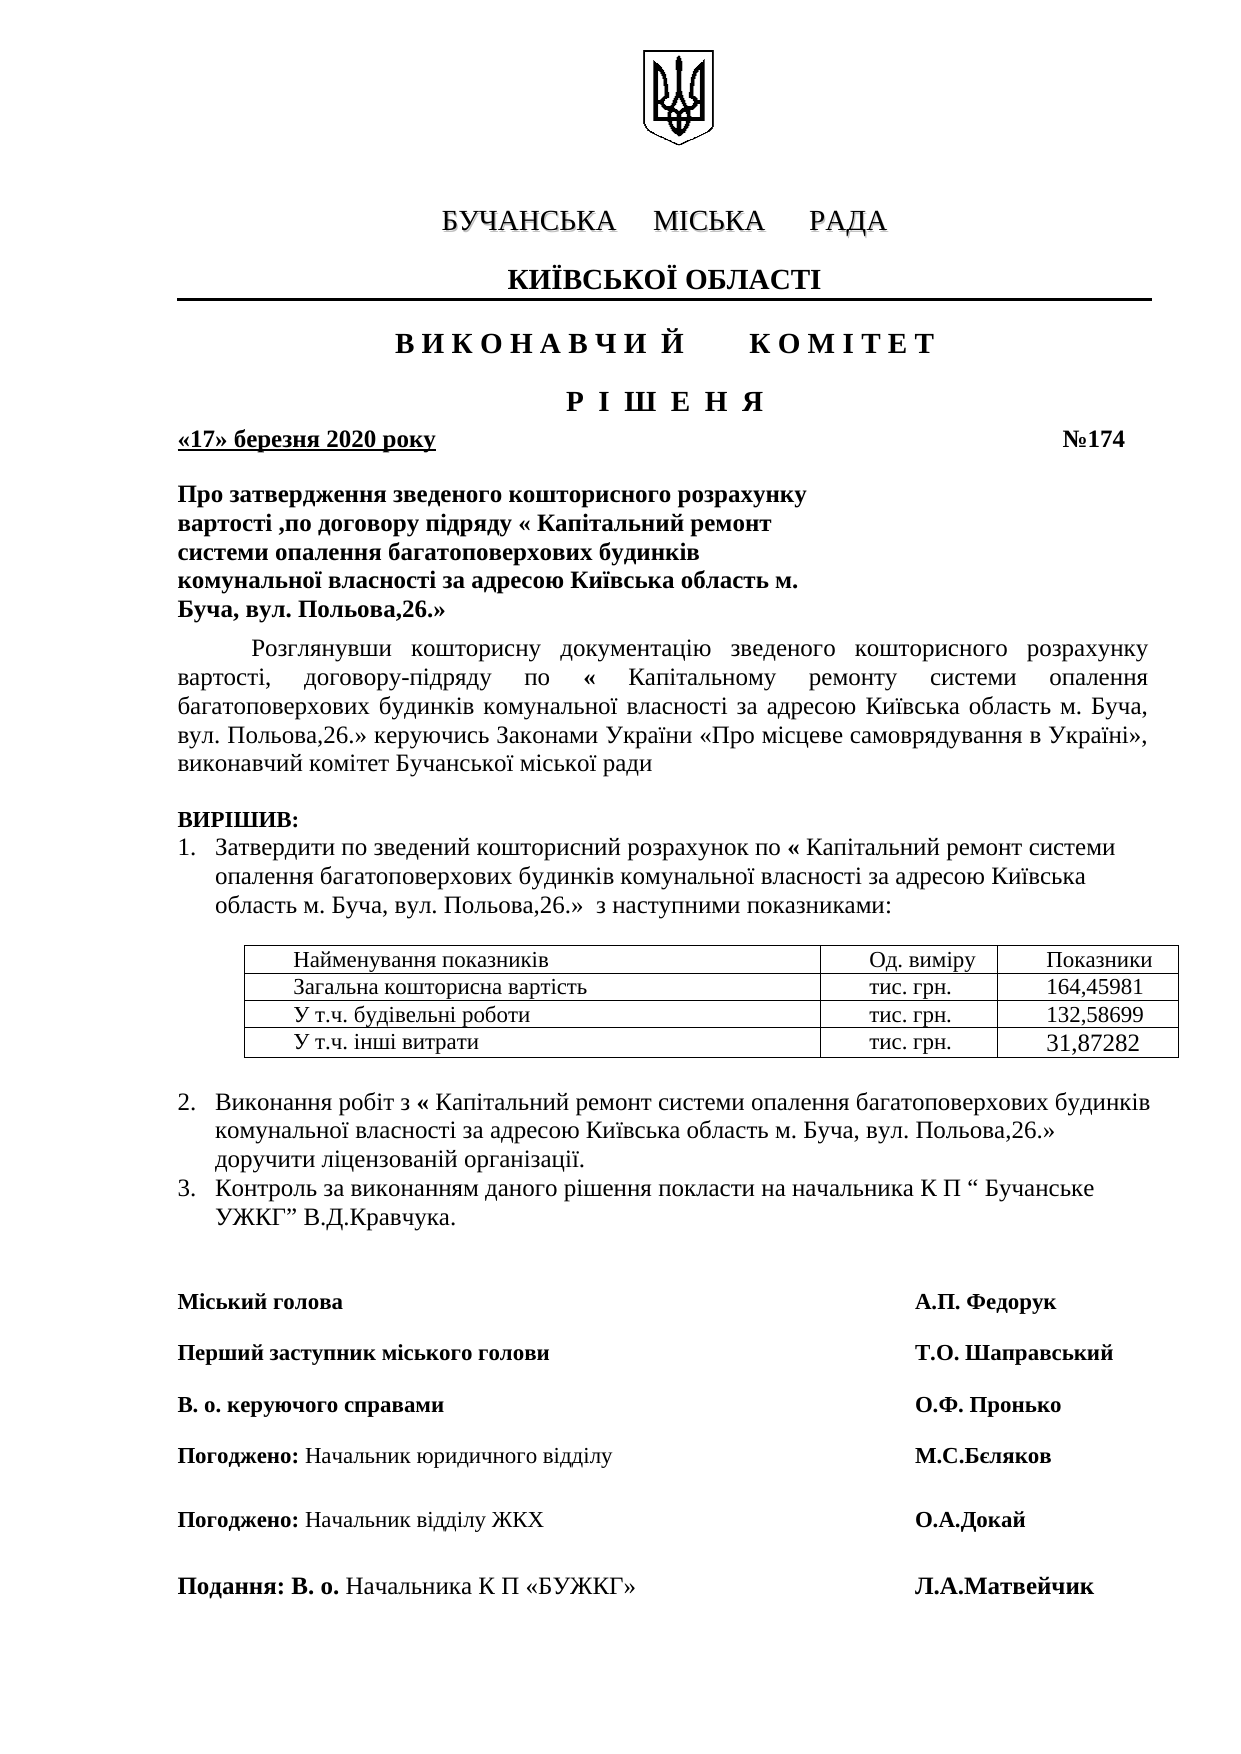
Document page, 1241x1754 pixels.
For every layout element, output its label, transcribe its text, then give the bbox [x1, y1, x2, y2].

table_cell тис. грн. [821, 974, 997, 1000]
text В. о. керуючого справами О.Ф. Пронько [177, 1391, 1152, 1417]
table_header Найменування показників [245, 946, 820, 972]
subtitle КИЇВСЬКОЇ ОБЛАСТІ [177, 262, 1152, 298]
text «17» березня 2020 року №174 [177, 424, 1152, 453]
table_header Показники [998, 946, 1178, 972]
table_cell 31,87282 [998, 1028, 1178, 1057]
text Розглянувши кошторисну документацію зведеного кошторисного розрахунку вартості, договору-підряду по « Капітальному ремонту системи опалення багатоповерхових будинків комунальної власності за адресою Київська область м. Буча, вул. Польова,26.» керуючись Законами України «Про місцеве самоврядування в Україні», виконавчий комітет Бучанської міської ради [177, 633, 1149, 777]
list Контроль за виконанням даного рішення покласти на начальника К П “ Бучанське УЖКГ” В.Д.Кравчука. [177, 1173, 1152, 1231]
text БУЧАНСЬКА МІСЬКА РАДА [177, 203, 1152, 237]
text Погоджено: Начальник відділу ЖКХ О.А.Докай [177, 1507, 1152, 1533]
table_cell У т.ч. інші витрати [245, 1028, 820, 1057]
subtitle Р І Ш Е Н Я [177, 384, 1152, 418]
text Перший заступник міського голови Т.О. Шаправський [177, 1339, 1152, 1366]
list Виконання робіт з « Капітальний ремонт системи опалення багатоповерхових будинків комунальної власності за адресою Київська область м. Буча, вул. Польова,26.» доручити ліцензованій організації. [177, 1087, 1152, 1173]
table_cell тис. грн. [821, 1028, 997, 1057]
table_cell Загальна кошторисна вартість [245, 974, 820, 1000]
table_header Од. виміру [821, 946, 997, 972]
text Про затвердження зведеного кошторисного розрахунку вартості ,по договору підряду « Капітальний ремонт системи опалення багатоповерхових будинків комунальної власності за адресою Київська область м. Буча, вул. Польова,26.» [177, 479, 842, 623]
subtitle В И К О Н А В Ч И Й К О М І Т Е Т [177, 326, 1152, 359]
table_cell тис. грн. [821, 1001, 997, 1027]
list Затвердити по зведений кошторисний розрахунок по « Капітальний ремонт системи опалення багатоповерхових будинків комунальної власності за адресою Київська область м. Буча, вул. Польова,26.» з наступними показниками: [177, 832, 1152, 919]
text Подання: В. о. Начальника К П «БУЖКГ» Л.А.Матвейчик [177, 1571, 1152, 1600]
text Погоджено: Начальник юридичного відділу М.С.Бєляков [177, 1442, 1152, 1468]
table_cell 164,45981 [998, 974, 1178, 1000]
table_cell 132,58699 [998, 1001, 1178, 1027]
table_cell У т.ч. будівельні роботи [245, 1001, 820, 1027]
text Міський голова А.П. Федорук [177, 1288, 1152, 1314]
text ВИРІШИВ: [177, 806, 1152, 832]
